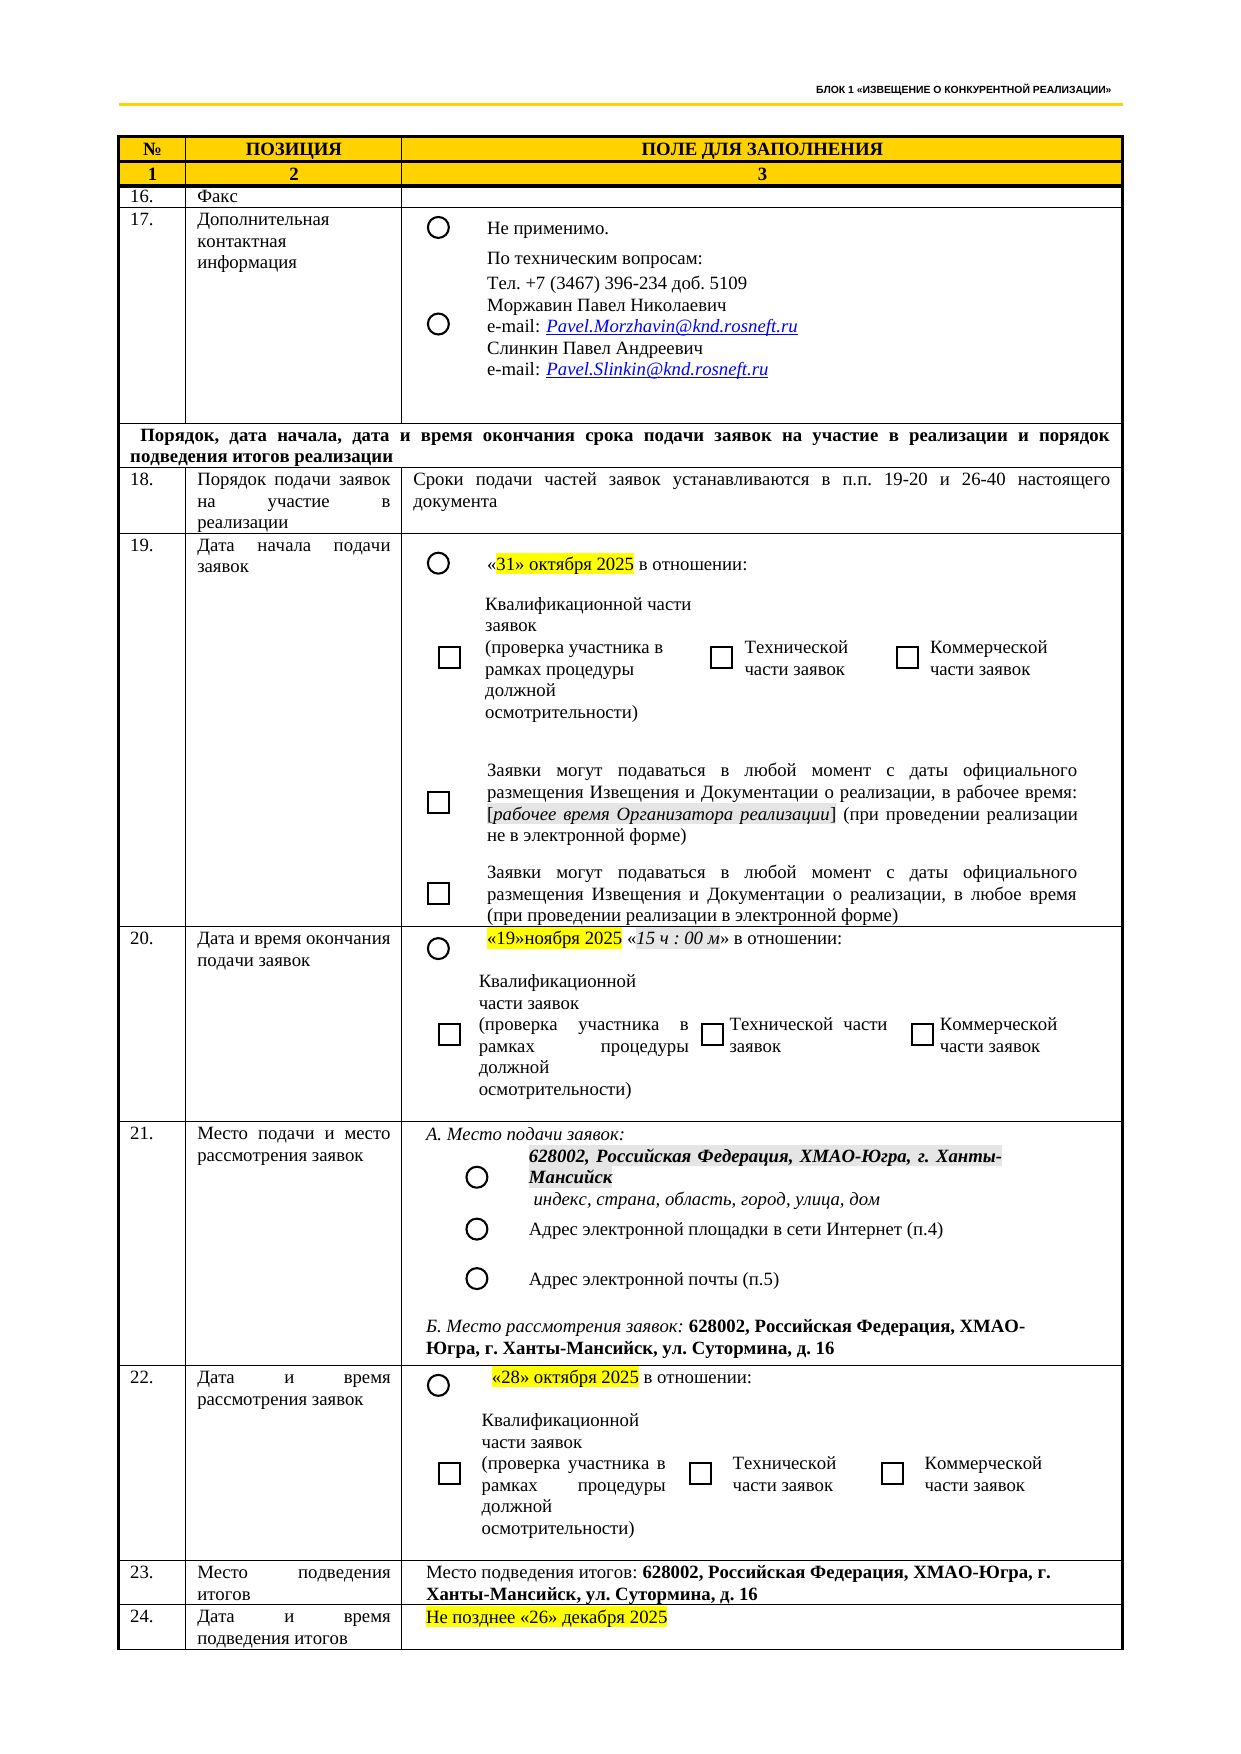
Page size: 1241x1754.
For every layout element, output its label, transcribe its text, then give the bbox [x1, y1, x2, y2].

table_cell [120, 927, 185, 1121]
table_cell Место подачи и место рассмотрения заявок [186, 1122, 401, 1365]
table_cell Дата и время рассмотрения заявок [186, 1366, 401, 1560]
table_cell [120, 1561, 185, 1604]
table_cell [120, 1366, 185, 1560]
table_cell Дата начала подачи заявок [186, 534, 401, 926]
table_cell Сроки подачи частей заявок устанавливаются в п.п. 19-20 и 26-40 настоящего документа [402, 468, 1121, 533]
table_cell [402, 188, 1121, 207]
table_cell [402, 1122, 1121, 1365]
table_cell [402, 1366, 1121, 1560]
table_cell [402, 534, 1121, 926]
table_cell Дата и время подведения итогов [186, 1605, 401, 1648]
table_cell Порядок, дата начала, дата и время окончания срока подачи заявок на участие в реализации и порядок подведения итогов реализации [120, 424, 1121, 467]
table_cell [120, 1605, 185, 1648]
table_cell [402, 1561, 1121, 1604]
table_cell [120, 188, 185, 207]
table_cell 1 [120, 163, 185, 184]
table_cell [120, 208, 185, 423]
table_cell [120, 1122, 185, 1365]
table_header № [120, 138, 185, 160]
table_cell 2 [186, 163, 401, 184]
table_cell Порядок подачи заявок на участие в реализации [186, 468, 401, 533]
table_cell Дополнительная контактная информация [186, 208, 401, 423]
table_cell [120, 468, 185, 533]
table_cell Место подведения итогов [186, 1561, 401, 1604]
table_cell Факс [186, 188, 401, 207]
table_cell [402, 927, 1121, 1121]
table_header ПОЛЕ ДЛЯ ЗАПОЛНЕНИЯ [402, 138, 1121, 160]
table_cell [402, 208, 1121, 423]
table_header ПОЗИЦИЯ [186, 138, 401, 160]
table_cell Дата и время окончания подачи заявок [186, 927, 401, 1121]
table_cell [120, 534, 185, 926]
table_cell 3 [402, 163, 1121, 184]
table_cell [402, 1605, 1121, 1648]
